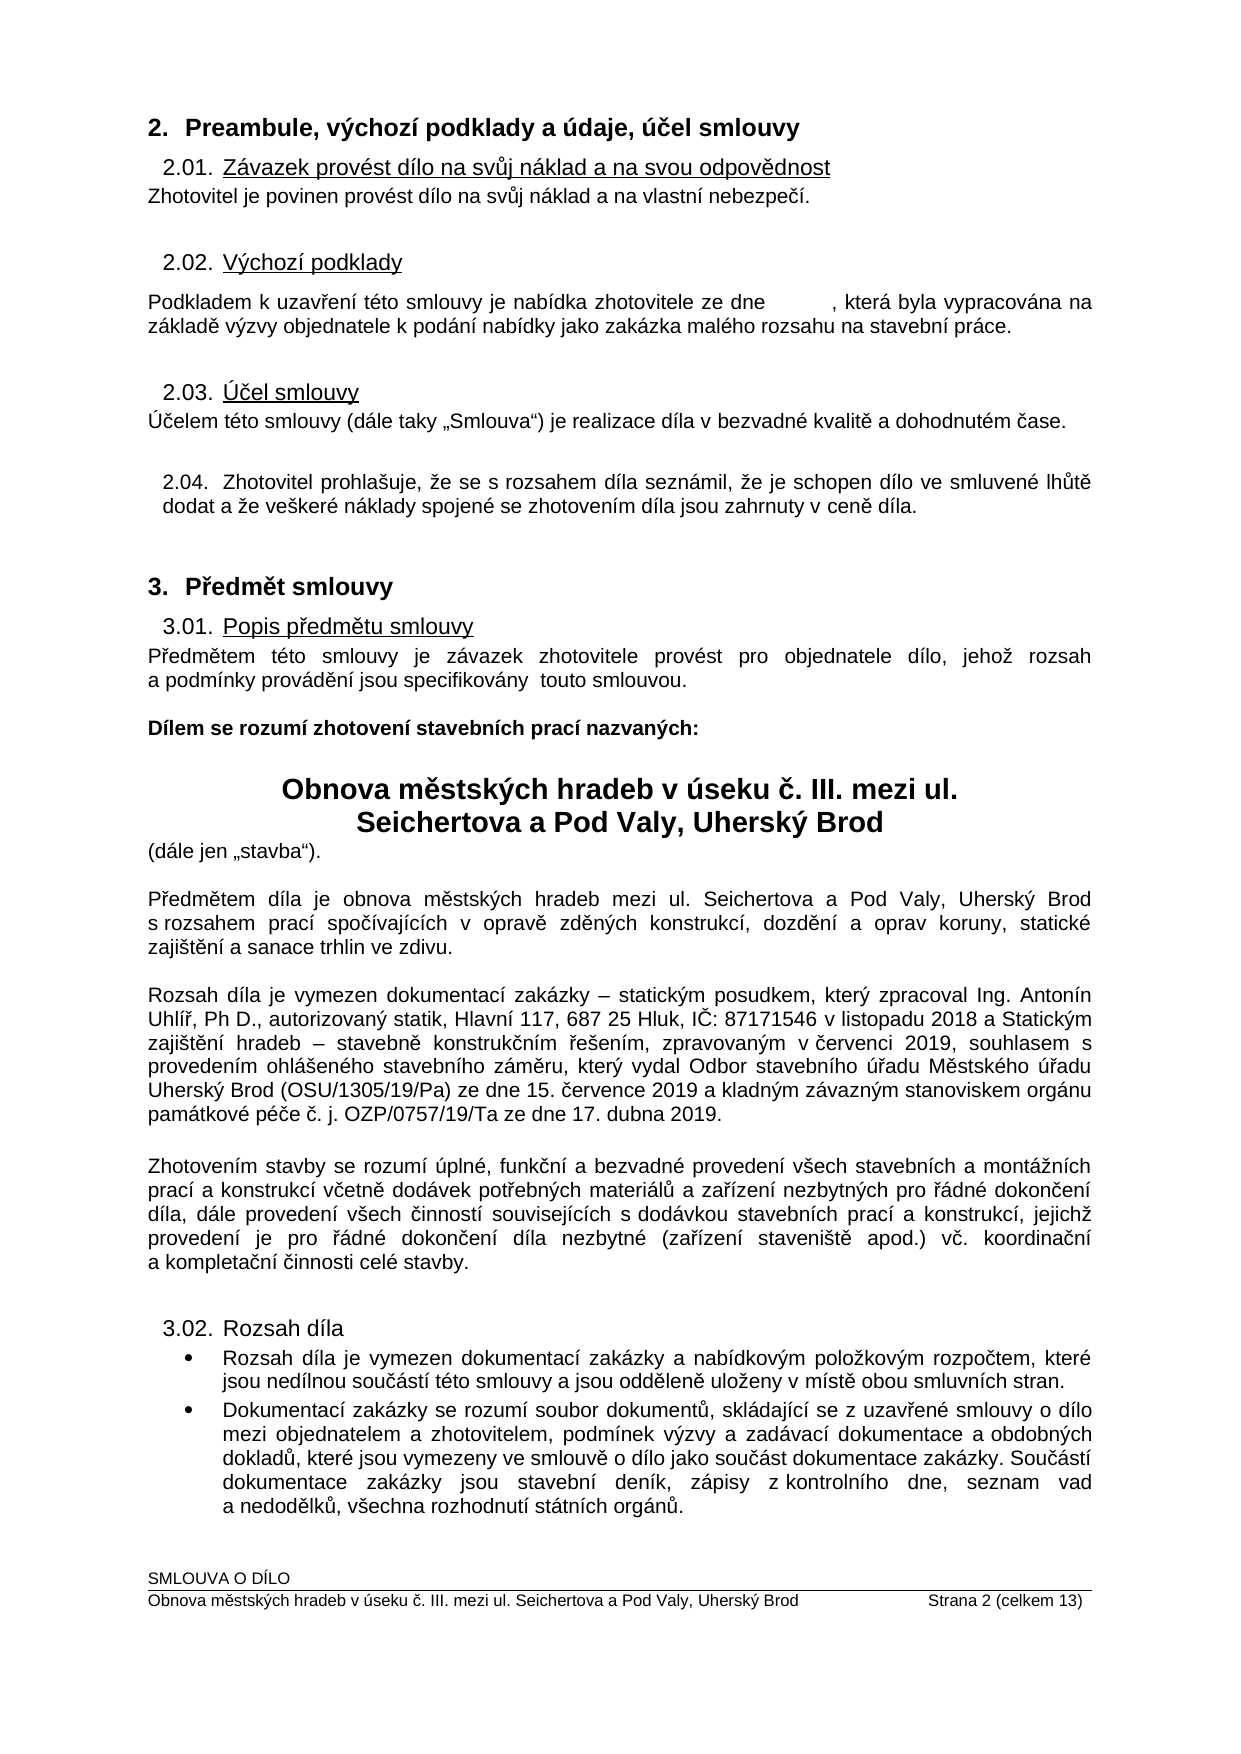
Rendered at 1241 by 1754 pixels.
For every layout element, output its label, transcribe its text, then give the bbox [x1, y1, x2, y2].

text (dále jen „stavba“). [148, 839, 1092, 863]
text Předmětem díla je obnova městských hradeb mezi ul. Seichertova a Pod Valy, Uherský Brod s rozsahem prací spočívajících v opravě zděných konstrukcí, dozdění a oprav koruny, statické zajištění a sanace trhlin ve zdivu. [148, 887, 1092, 958]
subtitle Zhotovitel prohlašuje, že se s rozsahem díla seznámil, že je schopen dílo ve smluvené lhůtě dodat a že veškeré náklady spojené se zhotovením díla jsou zahrnuty v ceně díla. [162, 470, 1092, 518]
subtitle Dílem se rozumí zhotovení stavebních prací nazvaných: [148, 715, 1092, 739]
text Obnova městských hradeb v úseku č. III. mezi ul. [148, 772, 1092, 805]
text Dokumentací zakázky se rozumí soubor dokumentů, skládající se z uzavřené smlouvy o dílo mezi objednatelem a zhotovitelem, podmínek výzvy a zadávací dokumentace a obdobných dokladů, které jsou vymezeny ve smlouvě o dílo jako součást dokumentace zakázky. Součástí dokumentace zakázky jsou stavební deník, zápisy z kontrolního dne, seznam vad a nedodělků, všechna rozhodnutí státních orgánů. [185, 1397, 1092, 1517]
subtitle Popis předmětu smlouvy [162, 613, 1092, 639]
subtitle Závazek provést dílo na svůj náklad a na svou odpovědnost [162, 154, 1092, 180]
subtitle Podkladem k uzavření této smlouvy je nabídka zhotovitele ze dne , která byla vypracována na základě výzvy objednatele k podání nabídky jako zakázka malého rozsahu na stavební práce. [148, 288, 1092, 338]
subtitle Výchozí podklady [162, 249, 1092, 275]
subtitle Preambule, výchozí podklady a údaje, účel smlouvy [148, 113, 1092, 141]
text Účelem této smlouvy (dále taky „Smlouva“) je realizace díla v bezvadné kvalitě a dohodnutém čase. [148, 409, 1092, 433]
subtitle Rozsah díla [162, 1315, 1092, 1341]
subtitle Předmět smlouvy [148, 572, 1092, 601]
text Rozsah díla je vymezen dokumentací zakázky a nabídkovým položkovým rozpočtem, které jsou nedílnou součástí této smlouvy a jsou odděleně uloženy v místě obou smluvních stran. [185, 1345, 1092, 1393]
text Předmětem této smlouvy je závazek zhotovitele provést pro objednatele dílo, jehož rozsah a podmínky provádění jsou specifikovány touto smlouvou. [148, 643, 1092, 691]
text Zhotovením stavby se rozumí úplné, funkční a bezvadné provedení všech stavebních a montážních prací a konstrukcí včetně dodávek potřebných materiálů a zařízení nezbytných pro řádné dokončení díla, dále provedení všech činností souvisejících s dodávkou stavebních prací a konstrukcí, jejichž provedení je pro řádné dokončení díla nezbytné (zařízení staveniště apod.) vč. koordinační a kompletační činnosti celé stavby. [148, 1154, 1092, 1274]
text Rozsah díla je vymezen dokumentací zakázky – statickým posudkem, který zpracoval Ing. Antonín Uhlíř, Ph D., autorizovaný statik, Hlavní 117, 687 25 Hluk, IČ: 87171546 v listopadu 2018 a Statickým zajištění hradeb – stavebně konstrukčním řešením, zpravovaným v červenci 2019, souhlasem s provedením ohlášeného stavebního záměru, který vydal Odbor stavebního úřadu Městského úřadu Uherský Brod (OSU/1305/19/Pa) ze dne 15. července 2019 a kladným závazným stanoviskem orgánu památkové péče č. j. OZP/0757/19/Ta ze dne 17. dubna 2019. [148, 982, 1092, 1126]
text Zhotovitel je povinen provést dílo na svůj náklad a na vlastní nebezpečí. [148, 184, 1092, 208]
subtitle Účel smlouvy [162, 379, 1092, 405]
text Seichertova a Pod Valy, Uherský Brod [148, 805, 1092, 839]
